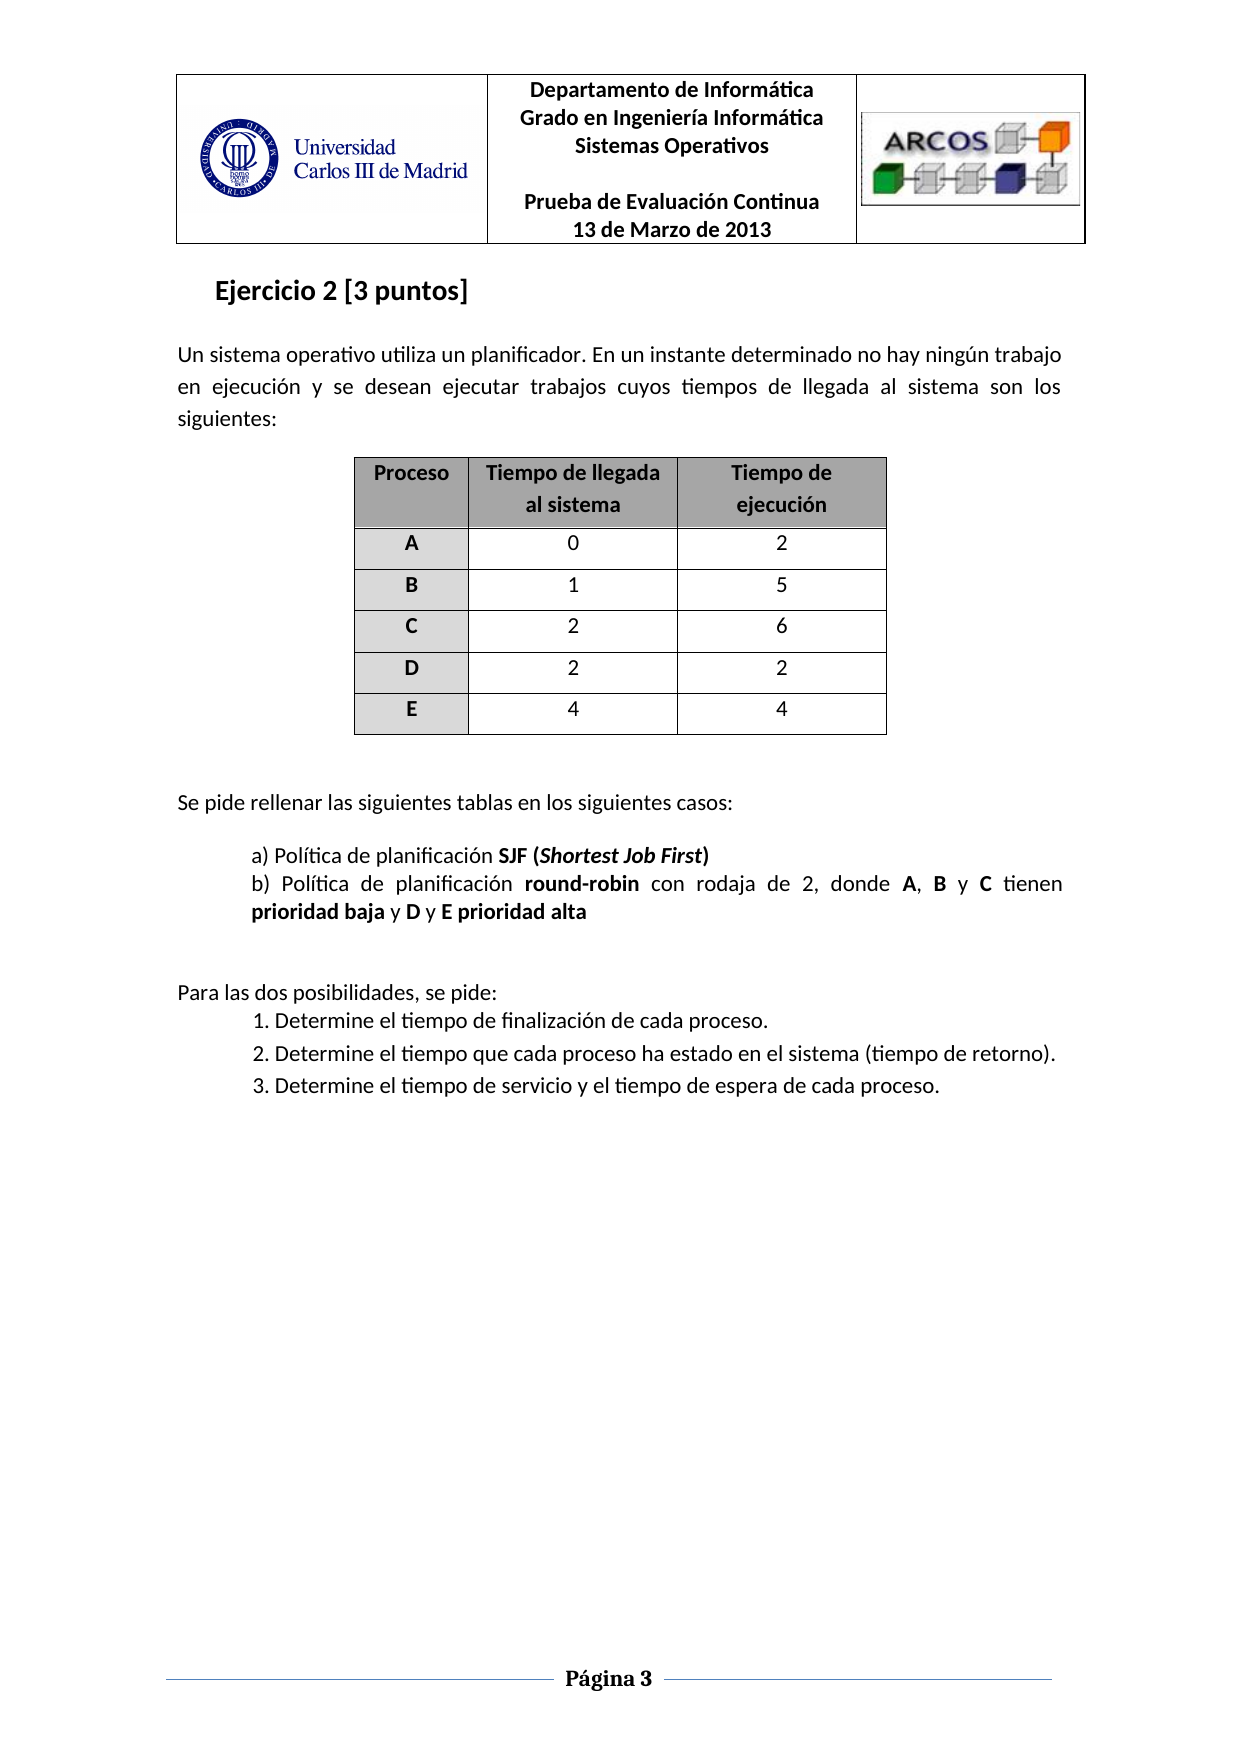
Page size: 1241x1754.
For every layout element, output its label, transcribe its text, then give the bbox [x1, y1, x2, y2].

text Ejercicio 2 [3 puntos] [215, 272, 1063, 308]
list 1. Determine el tiempo de finalización de cada proceso. [252, 1006, 1063, 1034]
table_cell 2 [678, 653, 886, 693]
table_cell D [355, 653, 468, 693]
table_cell 2 [469, 653, 677, 693]
table_cell 2 [678, 529, 886, 569]
text Un sistema operativo utiliza un planificador. En un instante determinado no hay ningún trabajo en ejecución y se desean ejecutar trabajos cuyos tiempos de llegada al sistema son los siguientes: [177, 340, 1063, 432]
table_cell E [355, 694, 468, 734]
table_cell 4 [678, 694, 886, 734]
table_cell 5 [678, 570, 886, 610]
text Se pide rellenar las siguientes tablas en los siguientes casos: [177, 788, 1063, 816]
table_cell 2 [469, 611, 677, 652]
table_header Tiempo de ejecución [678, 458, 886, 527]
text a) Política de planificación SJF (Shortest Job First) [251, 841, 1063, 869]
table_cell 0 [469, 529, 677, 569]
table_header Tiempo de llegada al sistema [469, 458, 677, 527]
picture [178, 105, 486, 213]
text Para las dos posibilidades, se pide: [177, 978, 1063, 1006]
table_cell C [355, 611, 468, 652]
list 2. Determine el tiempo que cada proceso ha estado en el sistema (tiempo de retorno). [252, 1039, 1063, 1067]
list 3. Determine el tiempo de servicio y el tiempo de espera de cada proceso. [252, 1071, 1063, 1099]
table_header Proceso [355, 458, 468, 527]
table_cell 4 [469, 694, 677, 734]
table_cell B [355, 570, 468, 610]
table_cell A [355, 529, 468, 569]
picture [861, 112, 1081, 206]
table_cell 1 [469, 570, 677, 610]
table_cell 6 [678, 611, 886, 652]
text b) Política de planificación round-robin con rodaja de 2, donde A, B y C tienen prioridad baja y D y E prioridad alta [251, 869, 1063, 925]
